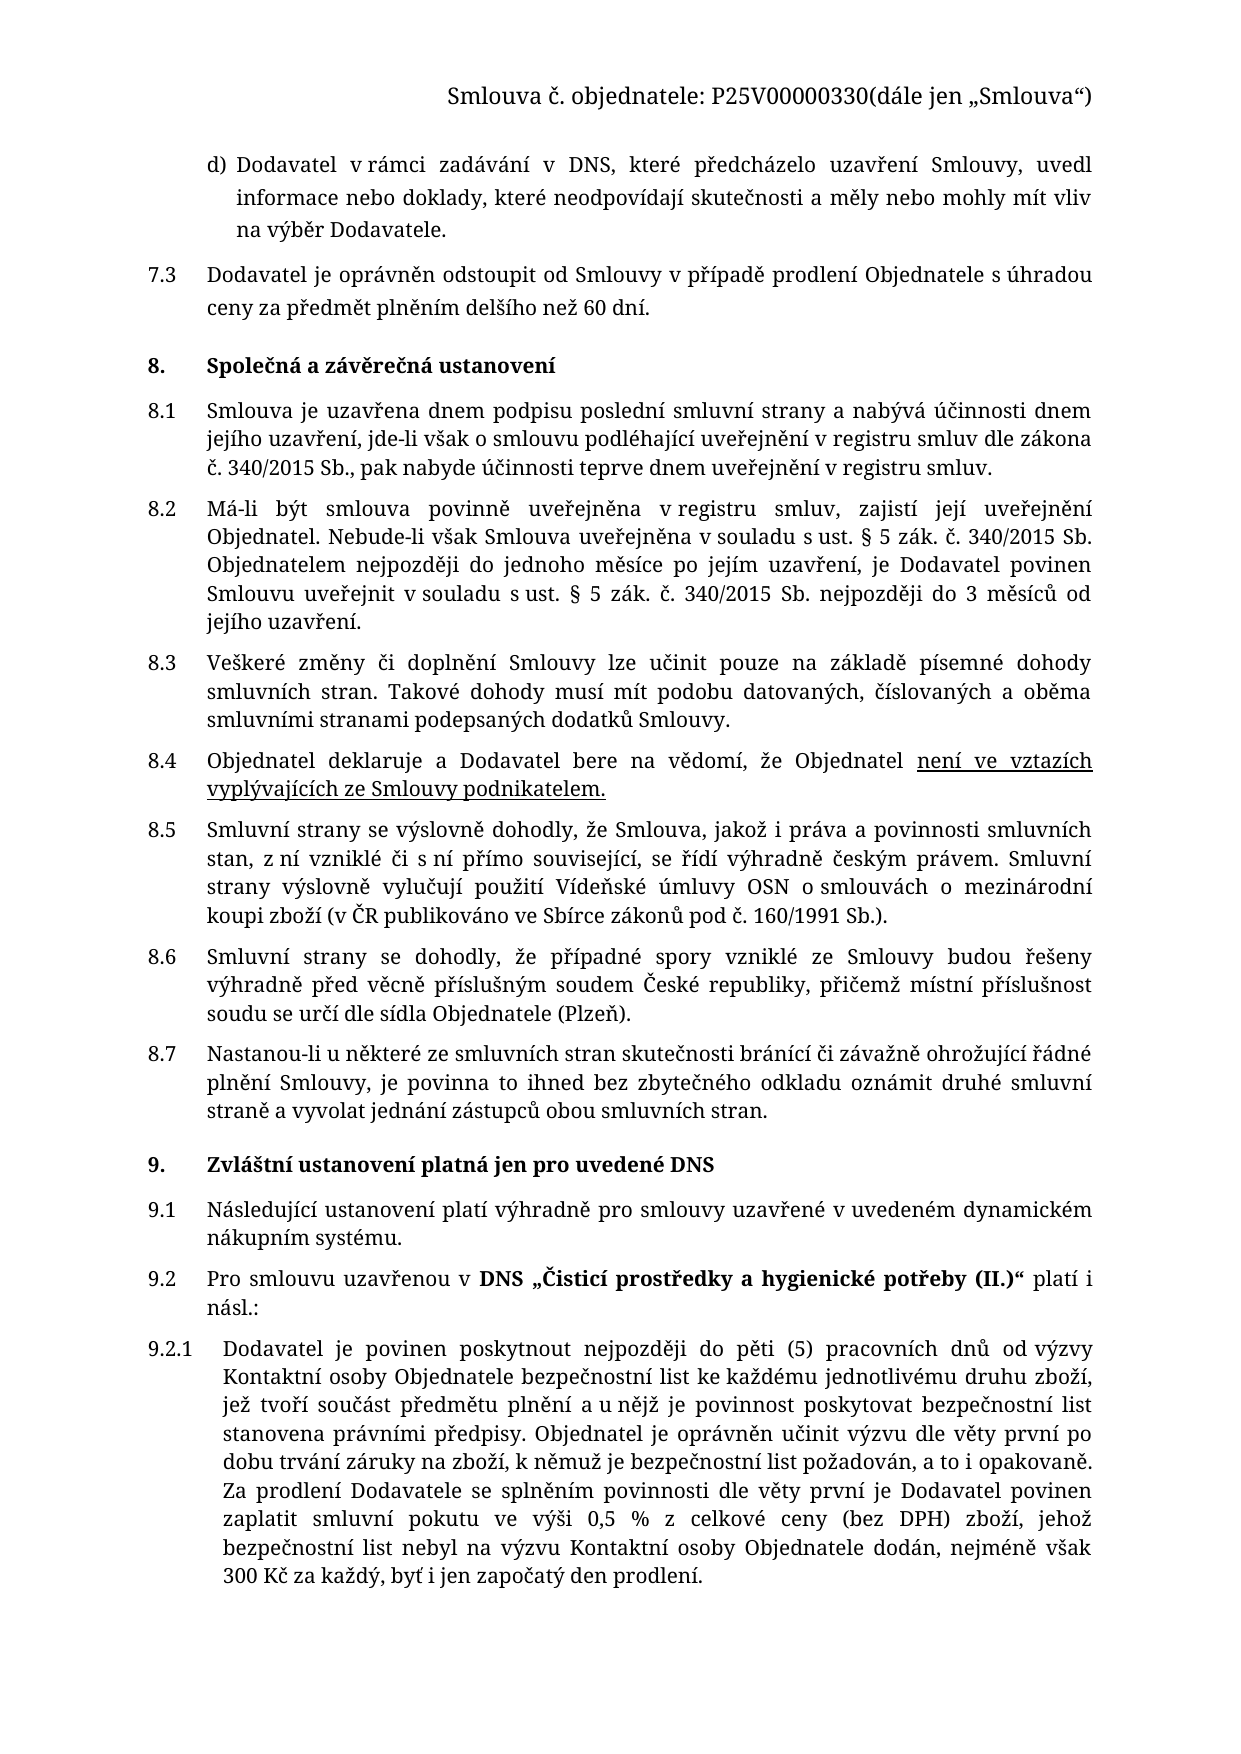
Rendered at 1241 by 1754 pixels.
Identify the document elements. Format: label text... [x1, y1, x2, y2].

list Následující ustanovení platí výhradně pro smlouvy uzavřené v uvedeném dynamickém nákupním systému. [148, 1195, 1093, 1252]
list Dodavatel je povinen poskytnout nejpozději do pěti (5) pracovních dnů od výzvy Kontaktní osoby Objednatele bezpečnostní list ke každému jednotlivému druhu zboží, jež tvoří součást předmětu plnění a u nějž je povinnost poskytovat bezpečnostní list stanovena právními předpisy. Objednatel je oprávněn učinit výzvu dle věty první po dobu trvání záruky na zboží, k němuž je bezpečnostní list požadován, a to i opakovaně. Za prodlení Dodavatele se splněním povinnosti dle věty první je Dodavatel povinen zaplatit smluvní pokutu ve výši 0,5 % z celkové ceny (bez DPH) zboží, jehož bezpečnostní list nebyl na výzvu Kontaktní osoby Objednatele dodán, nejméně však 300 Kč za každý, byť i jen započatý den prodlení. [148, 1334, 1093, 1590]
list Smlouva je uzavřena dnem podpisu poslední smluvní strany a nabývá účinnosti dnem jejího uzavření, jde-li však o smlouvu podléhající uveřejnění v registru smluv dle zákona č. 340/2015 Sb., pak nabyde účinnosti teprve dnem uveřejnění v registru smluv. [148, 396, 1093, 481]
list Pro smlouvu uzavřenou v DNS „Čisticí prostředky a hygienické potřeby (II.)“ platí i násl.: [148, 1264, 1093, 1321]
list Má-li být smlouva povinně uveřejněna v registru smluv, zajistí její uveřejnění Objednatel. Nebude-li však Smlouva uveřejněna v souladu s ust. § 5 zák. č. 340/2015 Sb. Objednatelem nejpozději do jednoho měsíce po jejím uzavření, je Dodavatel povinen Smlouvu uveřejnit v souladu s ust. § 5 zák. č. 340/2015 Sb. nejpozději do 3 měsíců od jejího uzavření. [148, 494, 1093, 636]
list Smluvní strany se dohodly, že případné spory vzniklé ze Smlouvy budou řešeny výhradně před věcně příslušným soudem České republiky, přičemž místní příslušnost soudu se určí dle sídla Objednatele (Plzeň). [148, 942, 1093, 1027]
list Objednatel deklaruje a Dodavatel bere na vědomí, že Objednatel není ve vztazích vyplývajících ze Smlouvy podnikatelem. [148, 746, 1093, 803]
list Smluvní strany se výslovně dohodly, že Smlouva, jakož i práva a povinnosti smluvních stan, z ní vzniklé či s ní přímo související, se řídí výhradně českým právem. Smluvní strany výslovně vylučují použití Vídeňské úmluvy OSN o smlouvách o mezinárodní koupi zboží (v ČR publikováno ve Sbírce zákonů pod č. 160/1991 Sb.). [148, 816, 1093, 929]
list Dodavatel v rámci zadávání v DNS, které předcházelo uzavření Smlouvy, uvedl informace nebo doklady, které neodpovídají skutečnosti a měly nebo mohly mít vliv na výběr Dodavatele. [207, 150, 1093, 244]
list Společná a závěrečná ustanovení [148, 351, 1093, 379]
list Nastanou-li u některé ze smluvních stran skutečnosti bránící či závažně ohrožující řádné plnění Smlouvy, je povinna to ihned bez zbytečného odkladu oznámit druhé smluvní straně a vyvolat jednání zástupců obou smluvních stran. [148, 1039, 1093, 1125]
list Veškeré změny či doplnění Smlouvy lze učinit pouze na základě písemné dohody smluvních stran. Takové dohody musí mít podobu datovaných, číslovaných a oběma smluvními stranami podepsaných dodatků Smlouvy. [148, 648, 1093, 734]
list Zvláštní ustanovení platná jen pro uvedené DNS [148, 1150, 1093, 1178]
list Dodavatel je oprávněn odstoupit od Smlouvy v případě prodlení Objednatele s úhradou ceny za předmět plněním delšího než 60 dní. [148, 261, 1093, 322]
